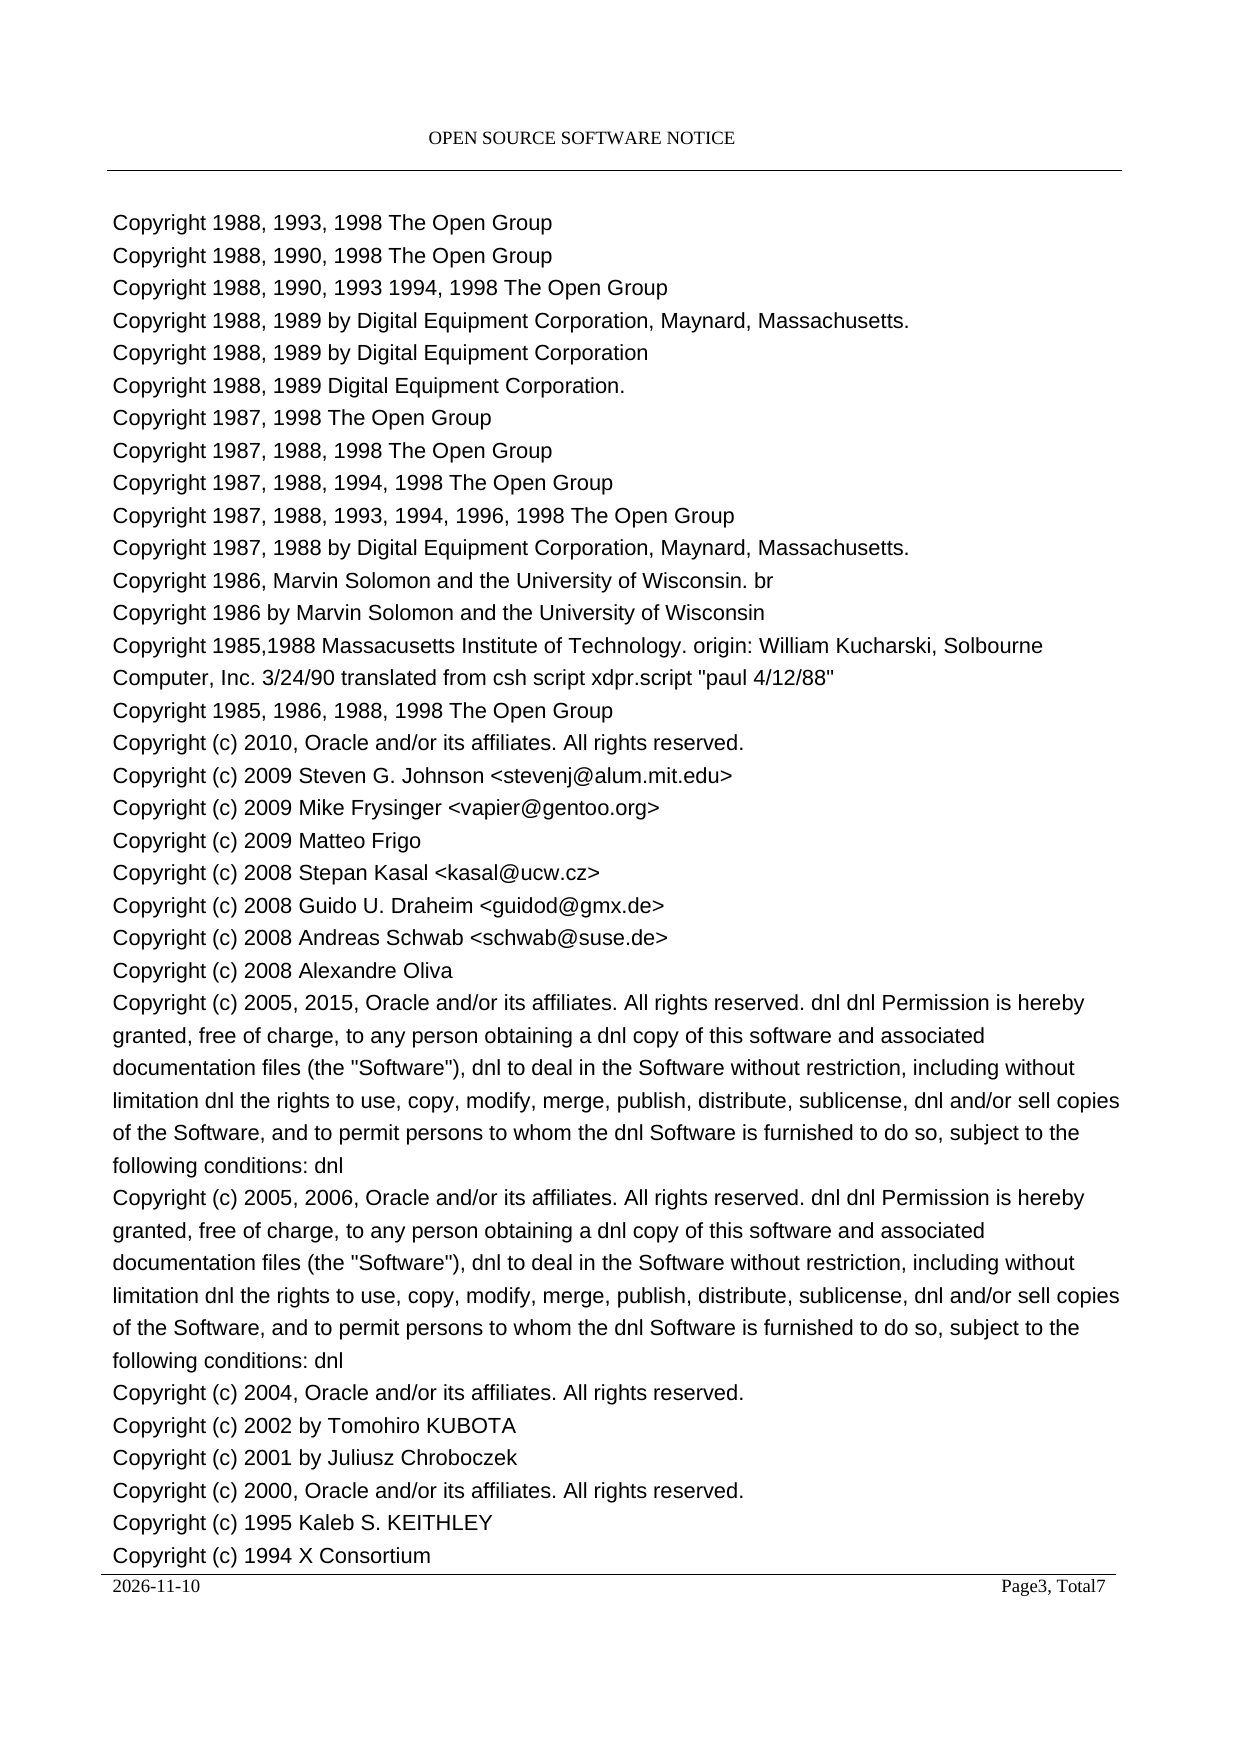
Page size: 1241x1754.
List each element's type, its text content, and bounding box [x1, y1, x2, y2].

text Copyright 1988, 1993, 1998 The Open Group [112, 206, 1128, 239]
text Copyright (c) 2004, Oracle and/or its affiliates. All rights reserved. [112, 1376, 1128, 1409]
text Copyright 1986, Marvin Solomon and the University of Wisconsin. br [112, 564, 1128, 596]
text Copyright 1987, 1988, 1998 The Open Group [112, 434, 1128, 466]
text Copyright (c) 2009 Mike Frysinger <vapier@gentoo.org> [112, 791, 1128, 824]
text Copyright 1985,1988 Massacusetts Institute of Technology. origin: William Kucharski, Solbourne Computer, Inc. 3/24/90 translated from csh script xdpr.script "paul 4/12/88" [112, 629, 1128, 694]
text Copyright (c) 2005, 2006, Oracle and/or its affiliates. All rights reserved. dnl dnl Permission is hereby granted, free of charge, to any person obtaining a dnl copy of this software and associated documentation files (the "Software"), dnl to deal in the Software without restriction, including without limitation dnl the rights to use, copy, modify, merge, publish, distribute, sublicense, dnl and/or sell copies of the Software, and to permit persons to whom the dnl Software is furnished to do so, subject to the following conditions: dnl [112, 1181, 1128, 1376]
text Copyright (c) 2001 by Juliusz Chroboczek [112, 1441, 1128, 1474]
text Copyright (c) 2009 Matteo Frigo [112, 824, 1128, 856]
text Copyright 1988, 1990, 1993 1994, 1998 The Open Group [112, 271, 1128, 304]
text Copyright (c) 2008 Andreas Schwab <schwab@suse.de> [112, 921, 1128, 954]
text Copyright (c) 2002 by Tomohiro KUBOTA [112, 1409, 1128, 1441]
text Copyright 1988, 1989 by Digital Equipment Corporation [112, 336, 1128, 369]
text Copyright (c) 2008 Stepan Kasal <kasal@ucw.cz> [112, 856, 1128, 889]
text Copyright 1988, 1989 Digital Equipment Corporation. [112, 369, 1128, 401]
text Copyright (c) 1995 Kaleb S. KEITHLEY [112, 1506, 1128, 1539]
text Copyright (c) 2010, Oracle and/or its affiliates. All rights reserved. [112, 726, 1128, 759]
text Copyright (c) 2008 Alexandre Oliva [112, 954, 1128, 986]
text Copyright (c) 1994 X Consortium [112, 1539, 1128, 1571]
text Copyright 1987, 1998 The Open Group [112, 401, 1128, 434]
text Copyright (c) 2008 Guido U. Draheim <guidod@gmx.de> [112, 889, 1128, 921]
text Copyright 1987, 1988, 1994, 1998 The Open Group [112, 466, 1128, 499]
text Copyright (c) 2000, Oracle and/or its affiliates. All rights reserved. [112, 1474, 1128, 1506]
text Copyright 1987, 1988, 1993, 1994, 1996, 1998 The Open Group [112, 499, 1128, 531]
text Copyright (c) 2005, 2015, Oracle and/or its affiliates. All rights reserved. dnl dnl Permission is hereby granted, free of charge, to any person obtaining a dnl copy of this software and associated documentation files (the "Software"), dnl to deal in the Software without restriction, including without limitation dnl the rights to use, copy, modify, merge, publish, distribute, sublicense, dnl and/or sell copies of the Software, and to permit persons to whom the dnl Software is furnished to do so, subject to the following conditions: dnl [112, 986, 1128, 1181]
text Copyright (c) 2009 Steven G. Johnson <stevenj@alum.mit.edu> [112, 759, 1128, 791]
text Copyright 1986 by Marvin Solomon and the University of Wisconsin [112, 596, 1128, 629]
text Copyright 1987, 1988 by Digital Equipment Corporation, Maynard, Massachusetts. [112, 531, 1128, 564]
text Copyright 1988, 1990, 1998 The Open Group [112, 239, 1128, 271]
text Copyright 1988, 1989 by Digital Equipment Corporation, Maynard, Massachusetts. [112, 304, 1128, 336]
text Copyright 1985, 1986, 1988, 1998 The Open Group [112, 694, 1128, 726]
